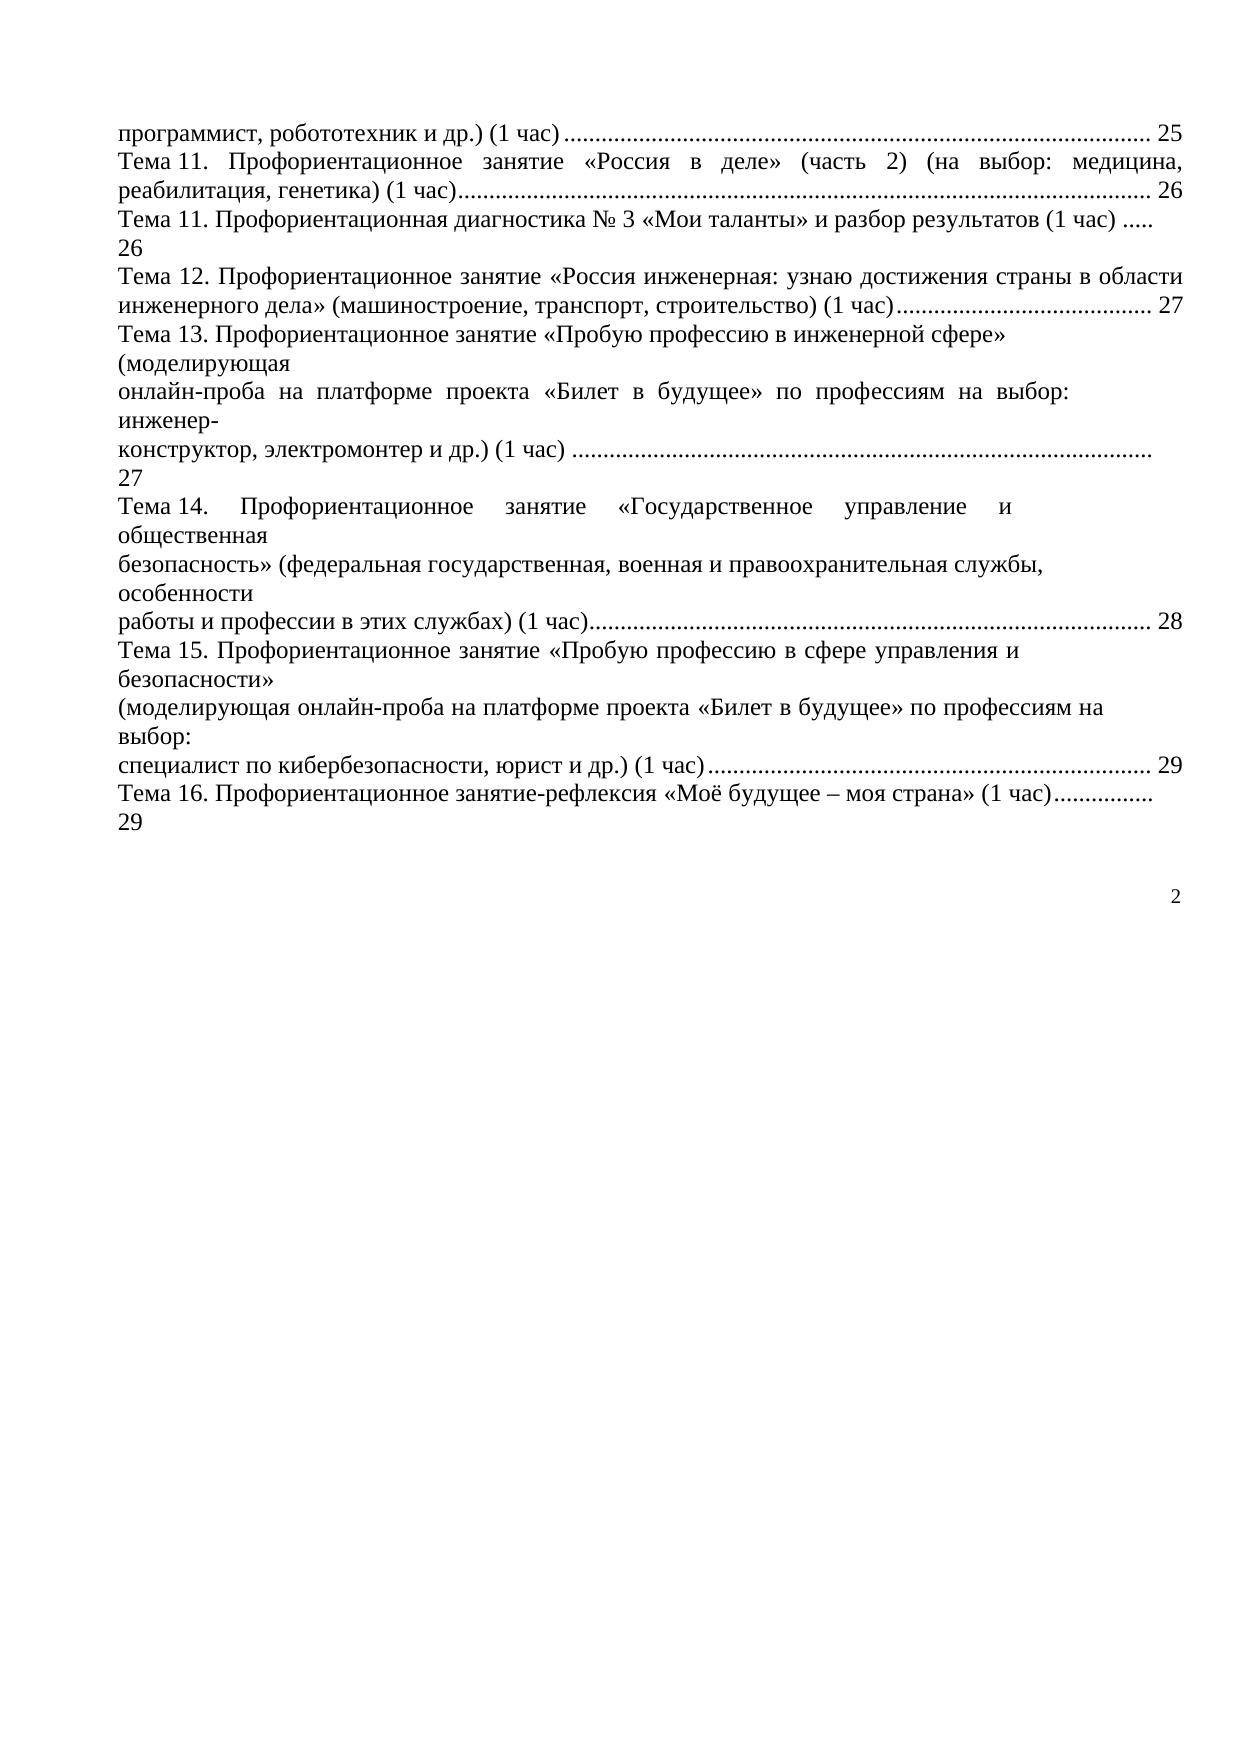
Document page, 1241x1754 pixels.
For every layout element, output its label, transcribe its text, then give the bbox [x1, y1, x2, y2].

text Тема 12. Профориентационное занятие «Россия инженерная: узнаю достижения страны в области [118, 261, 1183, 290]
text конструктор, электромонтер и др.) (1 час) ............................................................................................. 27 [118, 434, 1183, 491]
text Тема 16. Профориентационное занятие-рефлексия «Моё будущее – моя страна» (1 час)................ 29 [118, 778, 1183, 836]
text реабилитация, генетика) (1 час)............................................................................................................... 26 [118, 175, 1183, 204]
text безопасность» (федеральная государственная, военная и правоохранительная службы, особенности [118, 549, 1183, 606]
text программист, робототехник и др.) (1 час).............................................................................................. 25 [118, 118, 1183, 146]
text Тема 11. Профориентационное занятие «Россия в деле» (часть 2) (на выбор: медицина, [118, 146, 1183, 175]
text работы и профессии в этих службах) (1 час).......................................................................................... 28 [118, 606, 1183, 635]
text инженерного дела» (машиностроение, транспорт, строительство) (1 час)......................................... 27 [118, 290, 1183, 319]
text специалист по кибербезопасности, юрист и др.) (1 час)....................................................................... 29 [118, 750, 1183, 778]
text Тема 15. Профориентационное занятие «Пробую профессию в сфере управления и безопасности» [118, 635, 1183, 693]
text Тема 11. Профориентационная диагностика № 3 «Мои таланты» и разбор результатов (1 час) ..... 26 [118, 204, 1183, 261]
text Тема 13. Профориентационное занятие «Пробую профессию в инженерной сфере» (моделирующая [118, 319, 1183, 376]
text (моделирующая онлайн-проба на платформе проекта «Билет в будущее» по профессиям на выбор: [118, 693, 1183, 750]
text Тема 14. Профориентационное занятие «Государственное управление и общественная [118, 491, 1183, 549]
text онлайн-проба на платформе проекта «Билет в будущее» по профессиям на выбор: инженер- [118, 376, 1183, 434]
